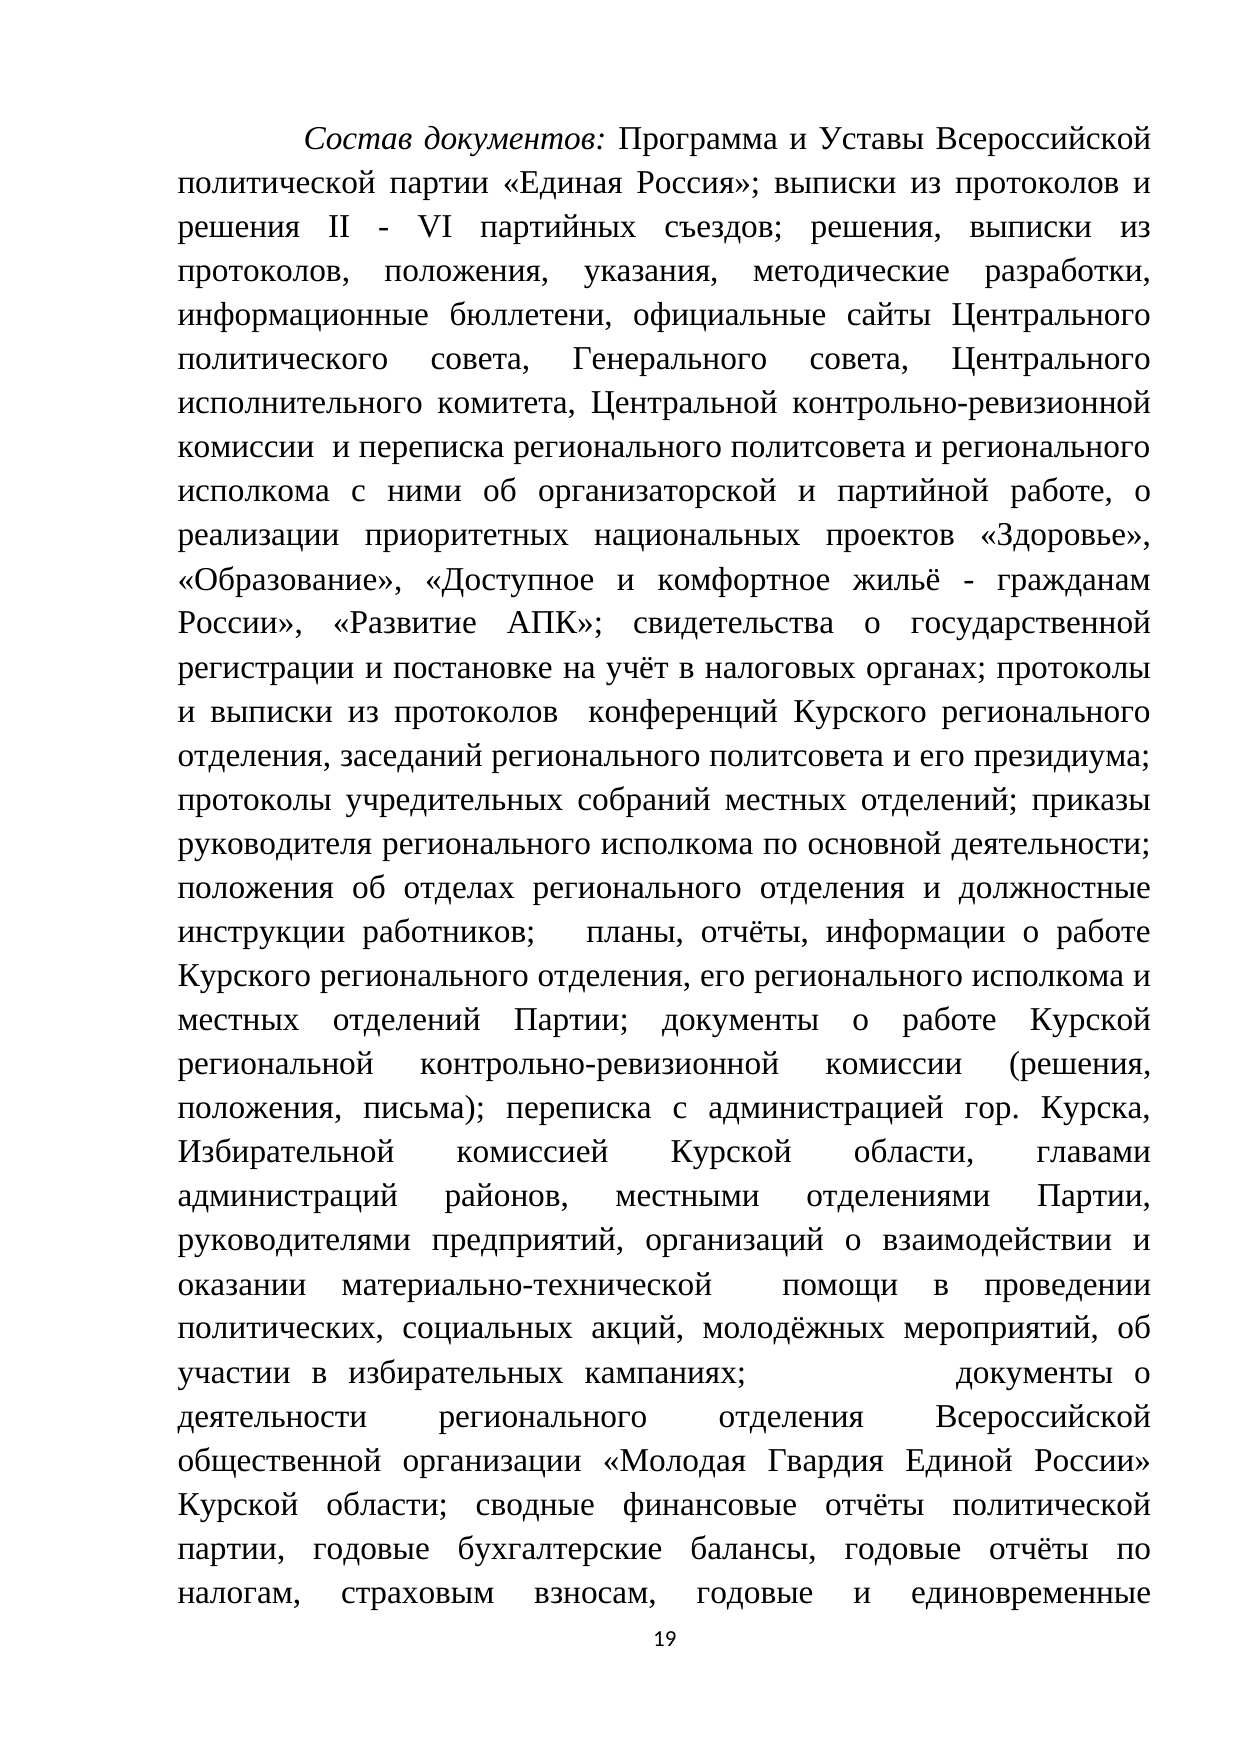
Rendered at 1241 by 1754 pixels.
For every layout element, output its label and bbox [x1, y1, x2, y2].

text [177, 118, 1152, 1611]
